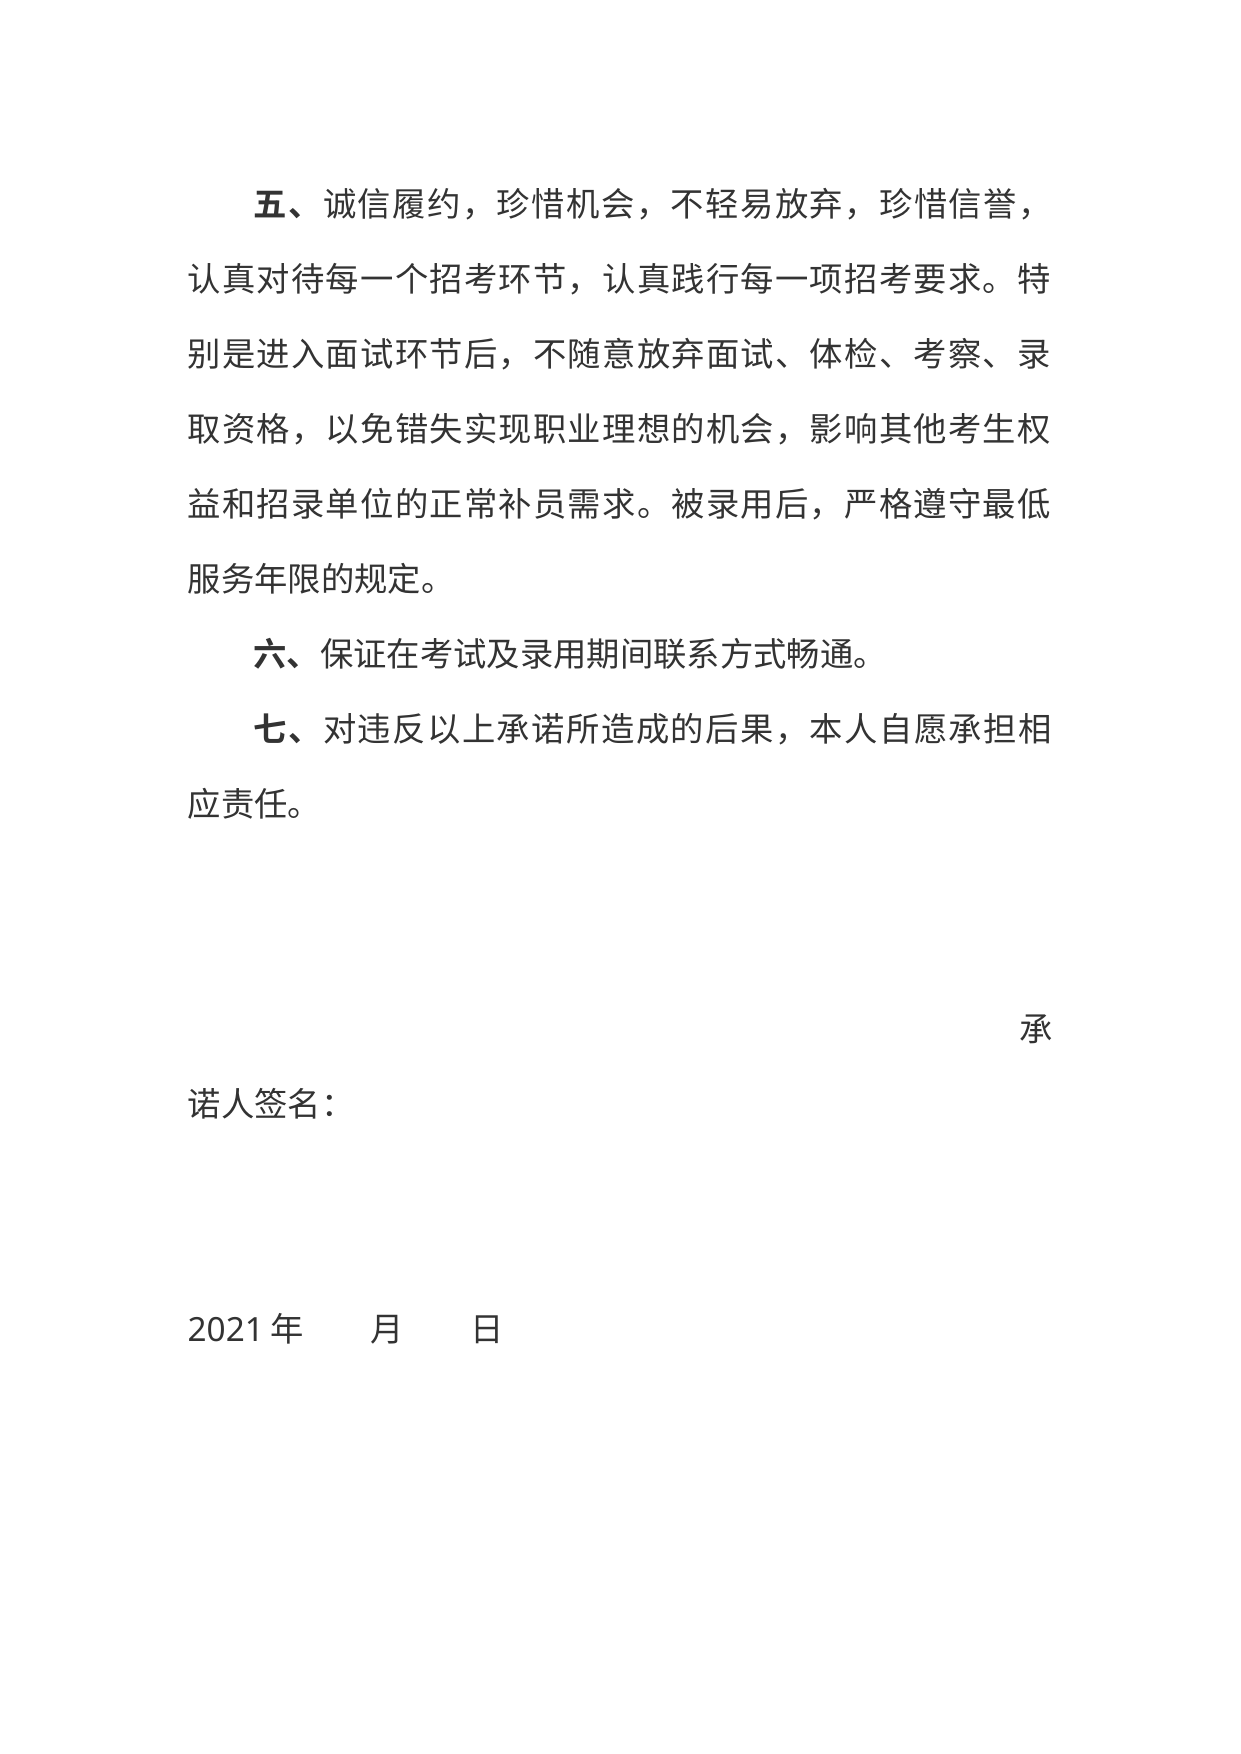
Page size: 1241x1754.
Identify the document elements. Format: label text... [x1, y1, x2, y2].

text 承诺人签名： [187, 989, 1053, 1139]
text 五、诚信履约，珍惜机会，不轻易放弃，珍惜信誉，认真对待每一个招考环节，认真践行每一项招考要求。特别是进入面试环节后，不随意放弃面试、体检、考察、录取资格，以免错失实现职业理想的机会，影响其他考生权益和招录单位的正常补员需求。被录用后，严格遵守最低服务年限的规定。 [187, 164, 1053, 614]
text 七、对违反以上承诺所造成的后果，本人自愿承担相应责任。 [187, 689, 1053, 839]
text 六、保证在考试及录用期间联系方式畅通。 [187, 614, 1053, 689]
text 2021年 月 日 [187, 1214, 1053, 1364]
